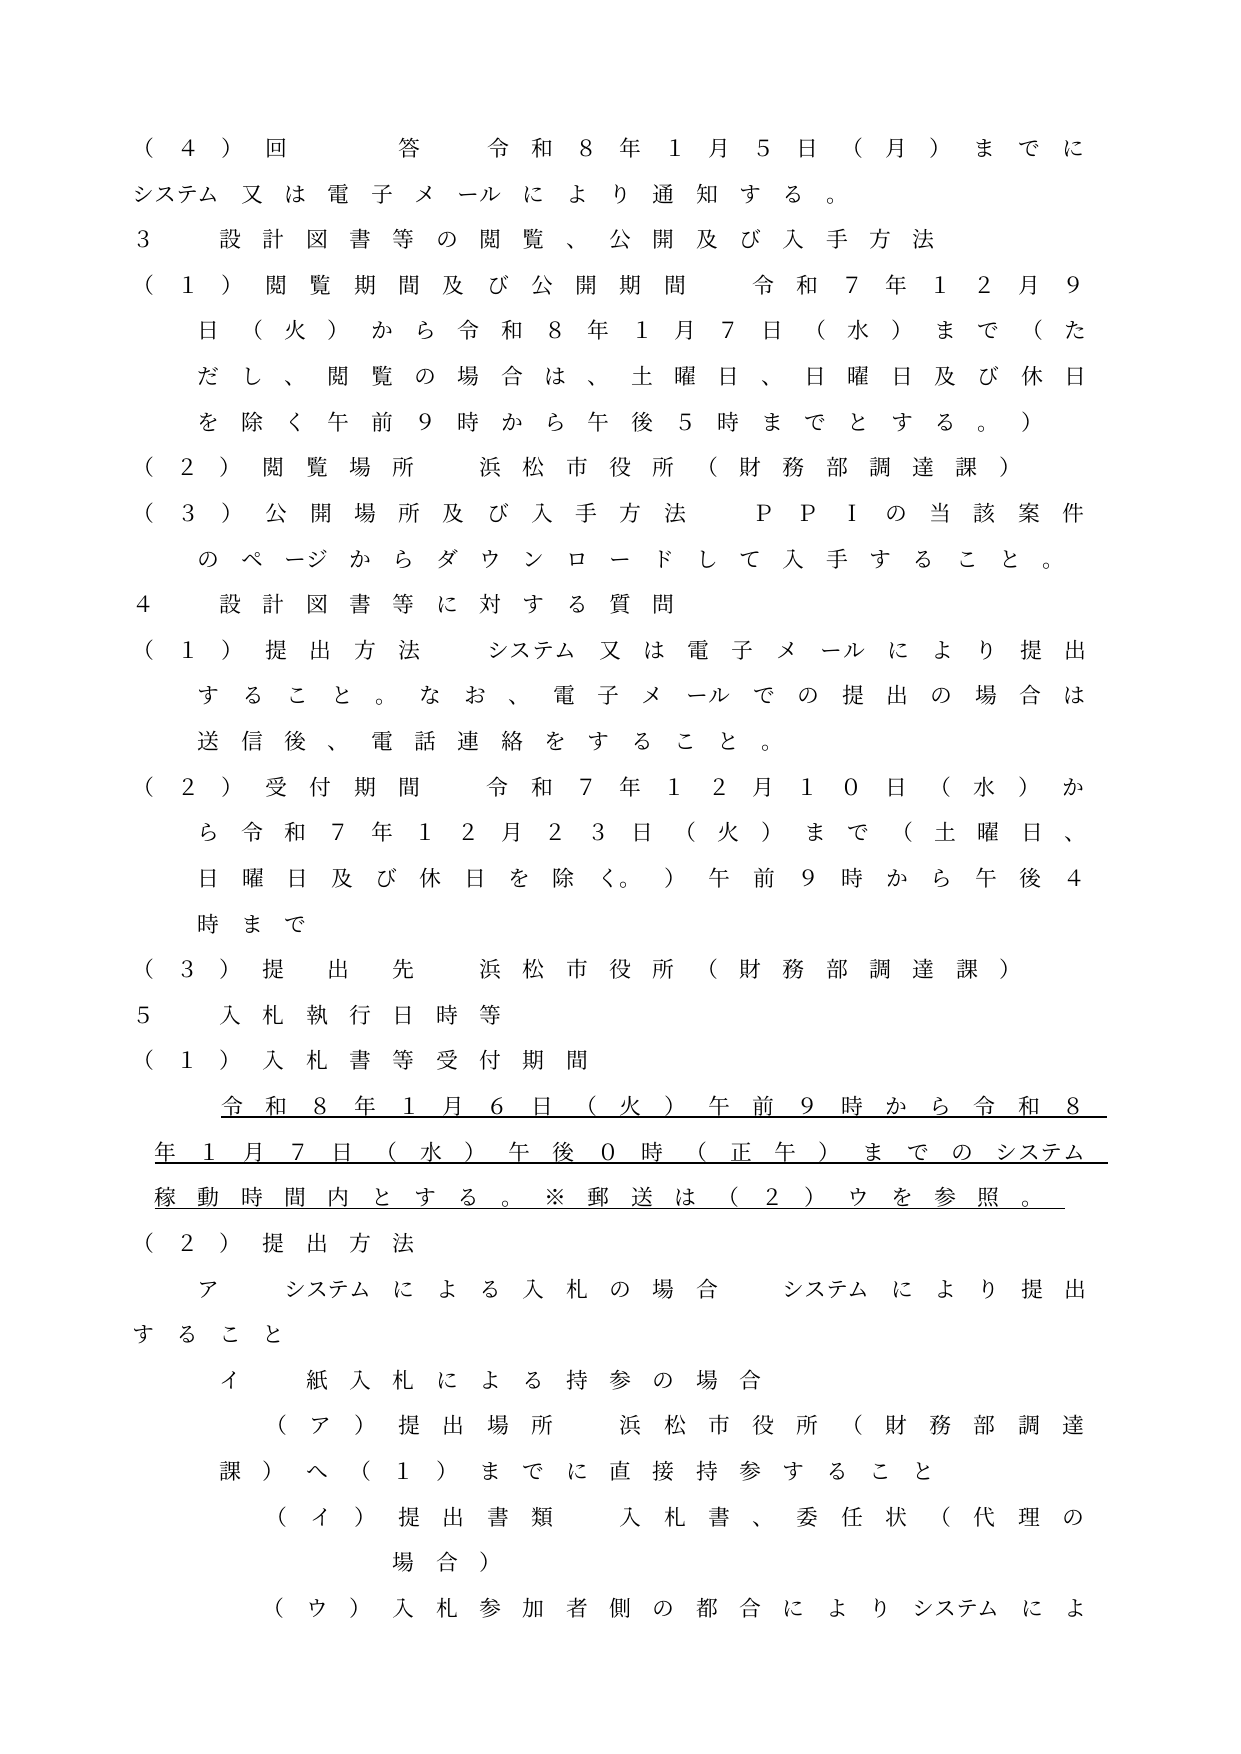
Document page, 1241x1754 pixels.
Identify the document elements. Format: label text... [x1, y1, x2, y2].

text ５ 入札執行日時等 [133, 991, 1108, 1037]
text （イ）提出書類 入札書、委任状（代理の場合） [133, 1493, 1108, 1584]
text 令和８年１月６日（火）午前９時から令和８年１月７日（水）午後０時（正午）までのシステム稼動時間内とする。※郵送は（２）ウを参照。 [133, 1082, 1108, 1219]
text ３ 設計図書等の閲覧、公開及び入手方法 [133, 215, 1108, 261]
text （３）提 出 先 浜松市役所（財務部調達課） [133, 945, 1108, 991]
text （４）回 答 令和８年１月５日（月）までに、システム又は電子メールにより通知する。 [133, 124, 1108, 215]
text （２）受付期間 令和７年１２月１０日（水）から令和７年１２月２３日（火）まで（土曜日、日曜日及び休日を除く。）午前９時から午後４時まで [133, 763, 1108, 945]
text ４ 設計図書等に対する質問 [133, 580, 1108, 626]
text （３）公開場所及び入手方法 ＰＰＩの当該案件のページからダウンロードして入手すること。 [133, 489, 1108, 580]
text （ア）提出場所 浜松市役所（財務部調達課）へ（１）までに直接持参すること [133, 1402, 1108, 1493]
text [133, 1584, 1108, 1630]
text （１）閲覧期間及び公開期間 令和７年１２月９日（火）から令和８年１月７日（水）まで（ただし、閲覧の場合は、土曜日、日曜日及び休日を除く午前９時から午後５時までとする。） [133, 261, 1108, 443]
text （２）閲覧場所 浜松市役所（財務部調達課） [133, 443, 1108, 489]
text イ 紙入札による持参の場合 [133, 1356, 1108, 1402]
text （２）提出方法 [133, 1219, 1108, 1265]
text （１）入札書等受付期間 [133, 1037, 1108, 1082]
text （１）提出方法 システム又は電子メールにより提出すること。なお、電子メールでの提出の場合は送信後、電話連絡をすること。 [133, 626, 1108, 763]
text ア システムによる入札の場合 システムにより提出すること [133, 1265, 1108, 1356]
